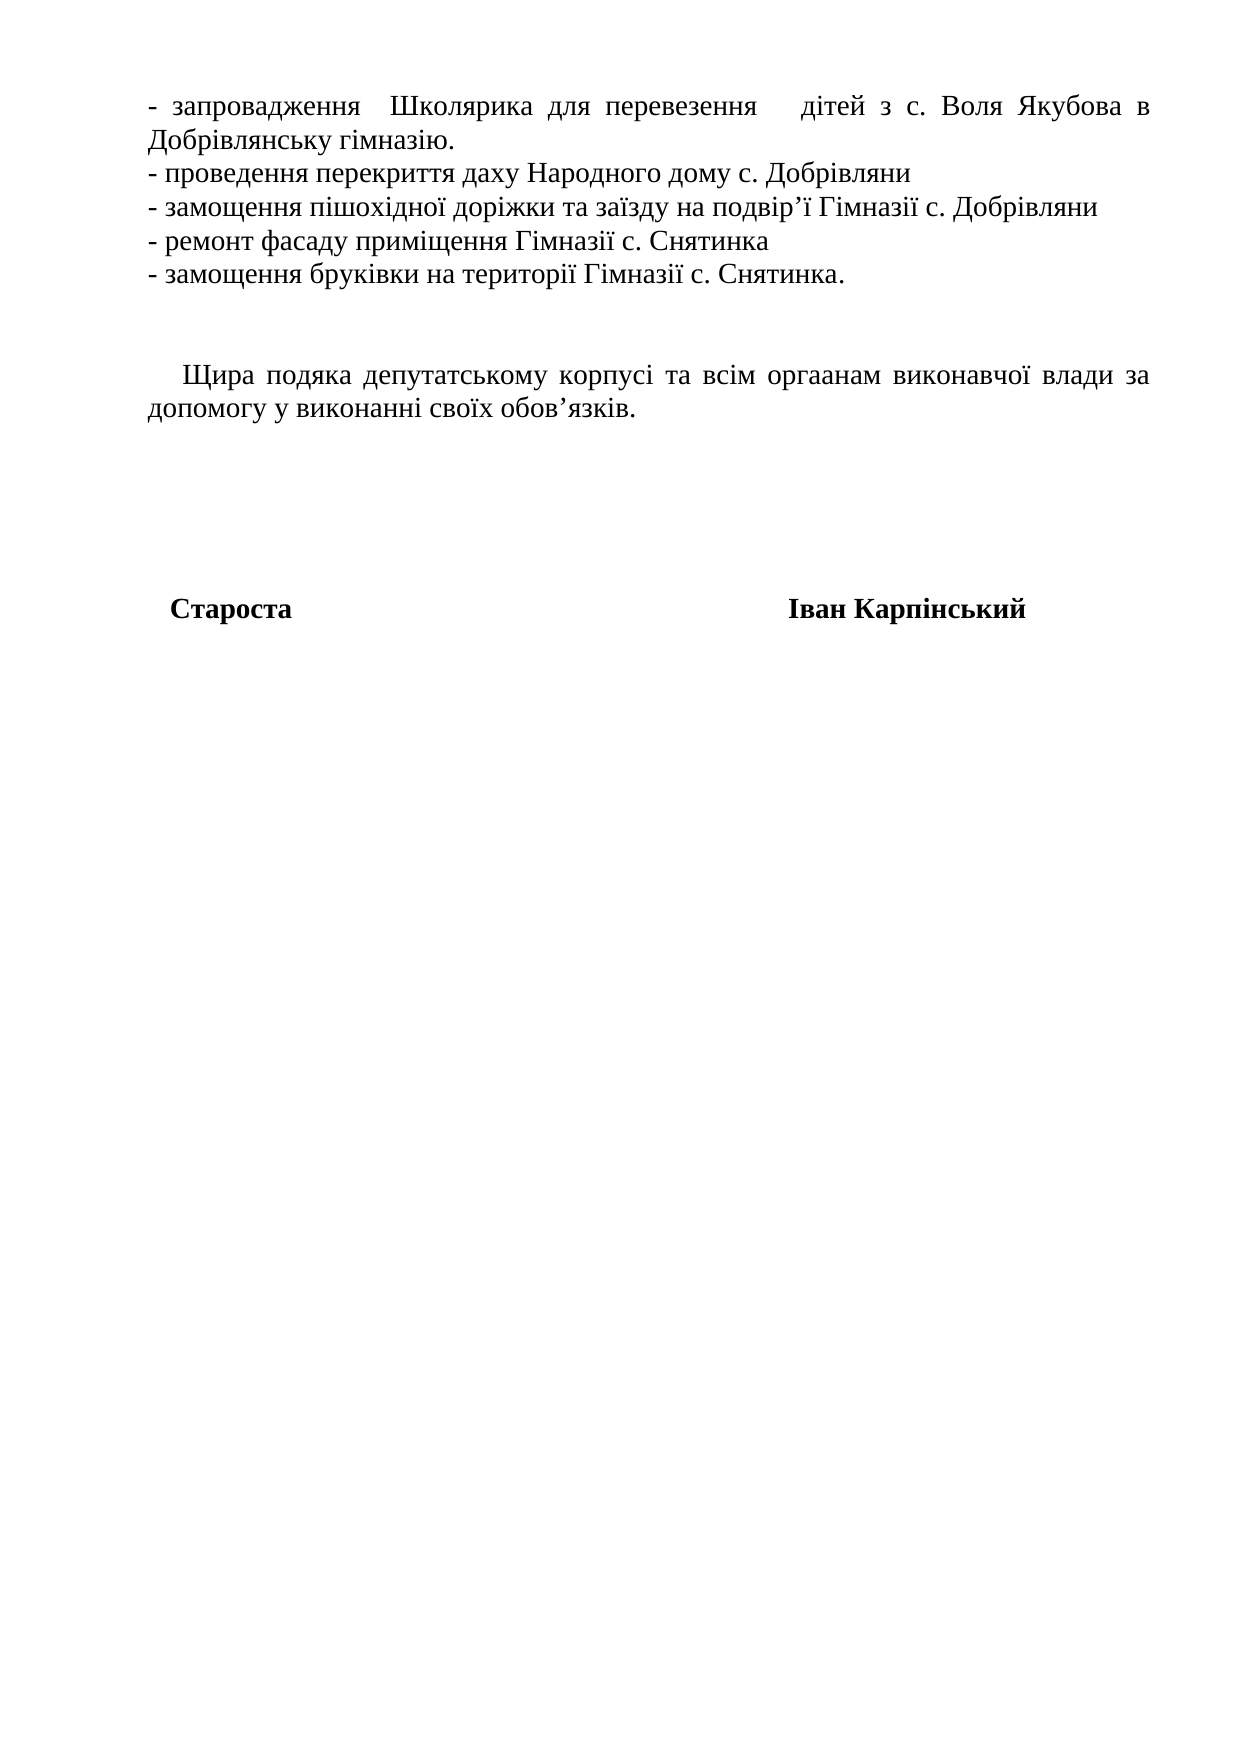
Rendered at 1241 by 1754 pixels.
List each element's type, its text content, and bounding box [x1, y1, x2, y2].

text Щира подяка депутатському корпусі та всім оргаанам виконавчої влади за допомогу у виконанні своїх обов’язків. [148, 357, 1152, 424]
text - замощення пішохідної доріжки та заїзду на подвір’ї Гімназії с. Добрівляни [148, 189, 1152, 223]
text Староста Іван Карпінський [148, 592, 1152, 625]
text - проведення перекриття даху Народного дому с. Добрівляни [148, 156, 1152, 189]
text - замощення бруківки на території Гімназії с. Снятинка. [148, 256, 1152, 290]
text - ремонт фасаду приміщення Гімназії с. Снятинка [148, 223, 1152, 256]
text - запровадження Школярика для перевезення дітей з с. Воля Якубова в Добрівлянську гімназію. [148, 88, 1152, 156]
